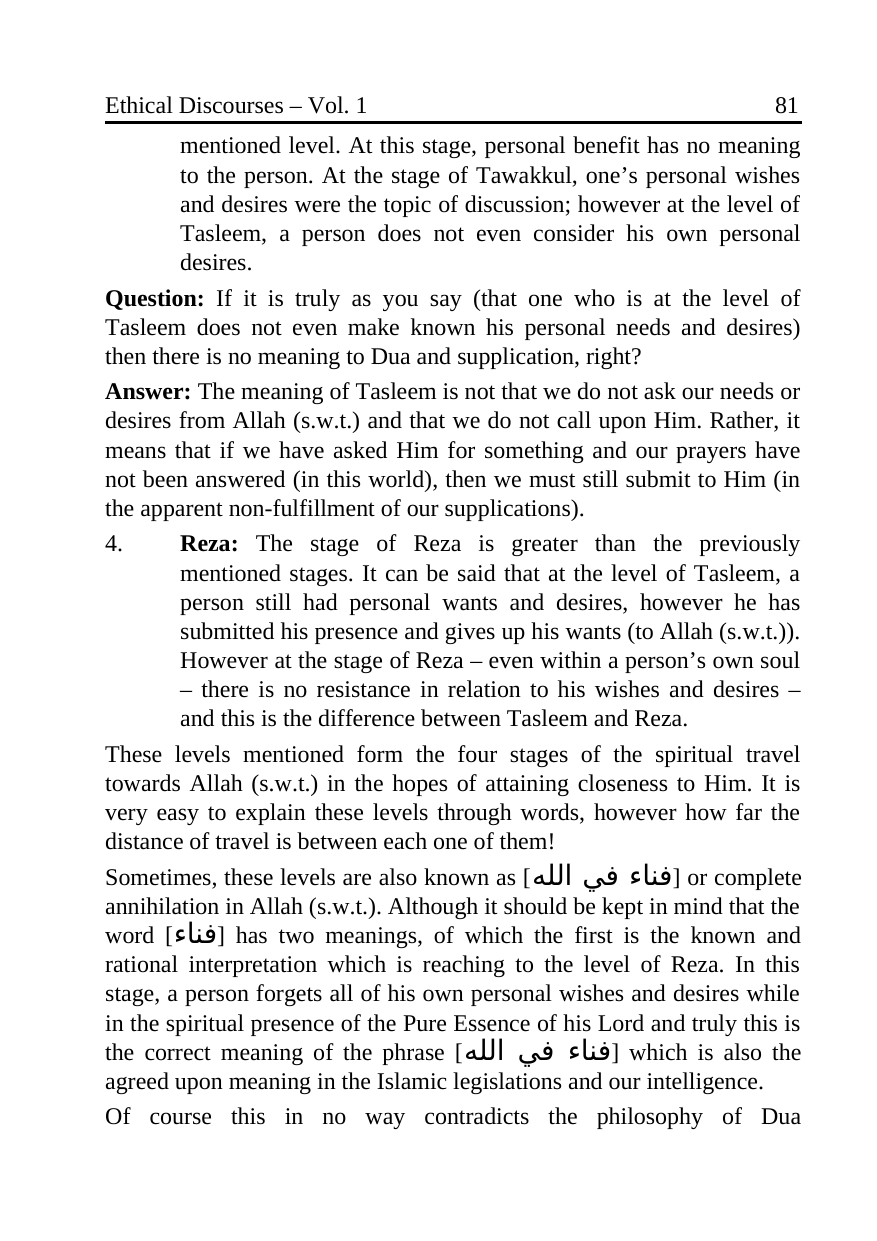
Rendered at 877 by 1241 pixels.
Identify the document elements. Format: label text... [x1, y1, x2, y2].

text Answer: The meaning of Tasleem is not that we do not ask our needs or desires from Allah (s.w.t.) and that we do not call upon Him. Rather, it means that if we have asked Him for something and our prayers have not been answered (in this world), then we must still submit to Him (in the apparent non-fulfillment of our supplications). [105, 376, 802, 522]
text Sometimes, these levels are also known as [فناء في الله] or complete annihilation in Allah (s.w.t.). Although it should be kept in mind that the word [فناء] has two meanings, of which the first is the known and rational interpretation which is reaching to the level of Reza. In this stage, a person forgets all of his own personal wishes and desires while in the spiritual presence of the Pure Essence of his Lord and truly this is the correct meaning of the phrase [فناء في الله] which is also the agreed upon meaning in the Islamic legislations and our intelligence. [105, 862, 802, 1095]
text 4. Reza: The stage of Reza is greater than the previously mentioned stages. It can be said that at the level of Tasleem, a person still had personal wants and desires, however he has submitted his presence and gives up his wants (to Allah (s.w.t.)). However at the stage of Reza – even within a person’s own soul – there is no resistance in relation to his wishes and desires – and this is the difference between Tasleem and Reza. [105, 528, 802, 733]
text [105, 1101, 802, 1131]
text Question: If it is truly as you say (that one who is at the level of Tasleem does not even make known his personal needs and desires) then there is no meaning to Dua and supplication, right? [105, 283, 802, 370]
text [105, 131, 802, 276]
text These levels mentioned form the four stages of the spiritual travel towards Allah (s.w.t.) in the hopes of attaining closeness to Him. It is very easy to explain these levels through words, however how far the distance of travel is between each one of them! [105, 739, 802, 856]
